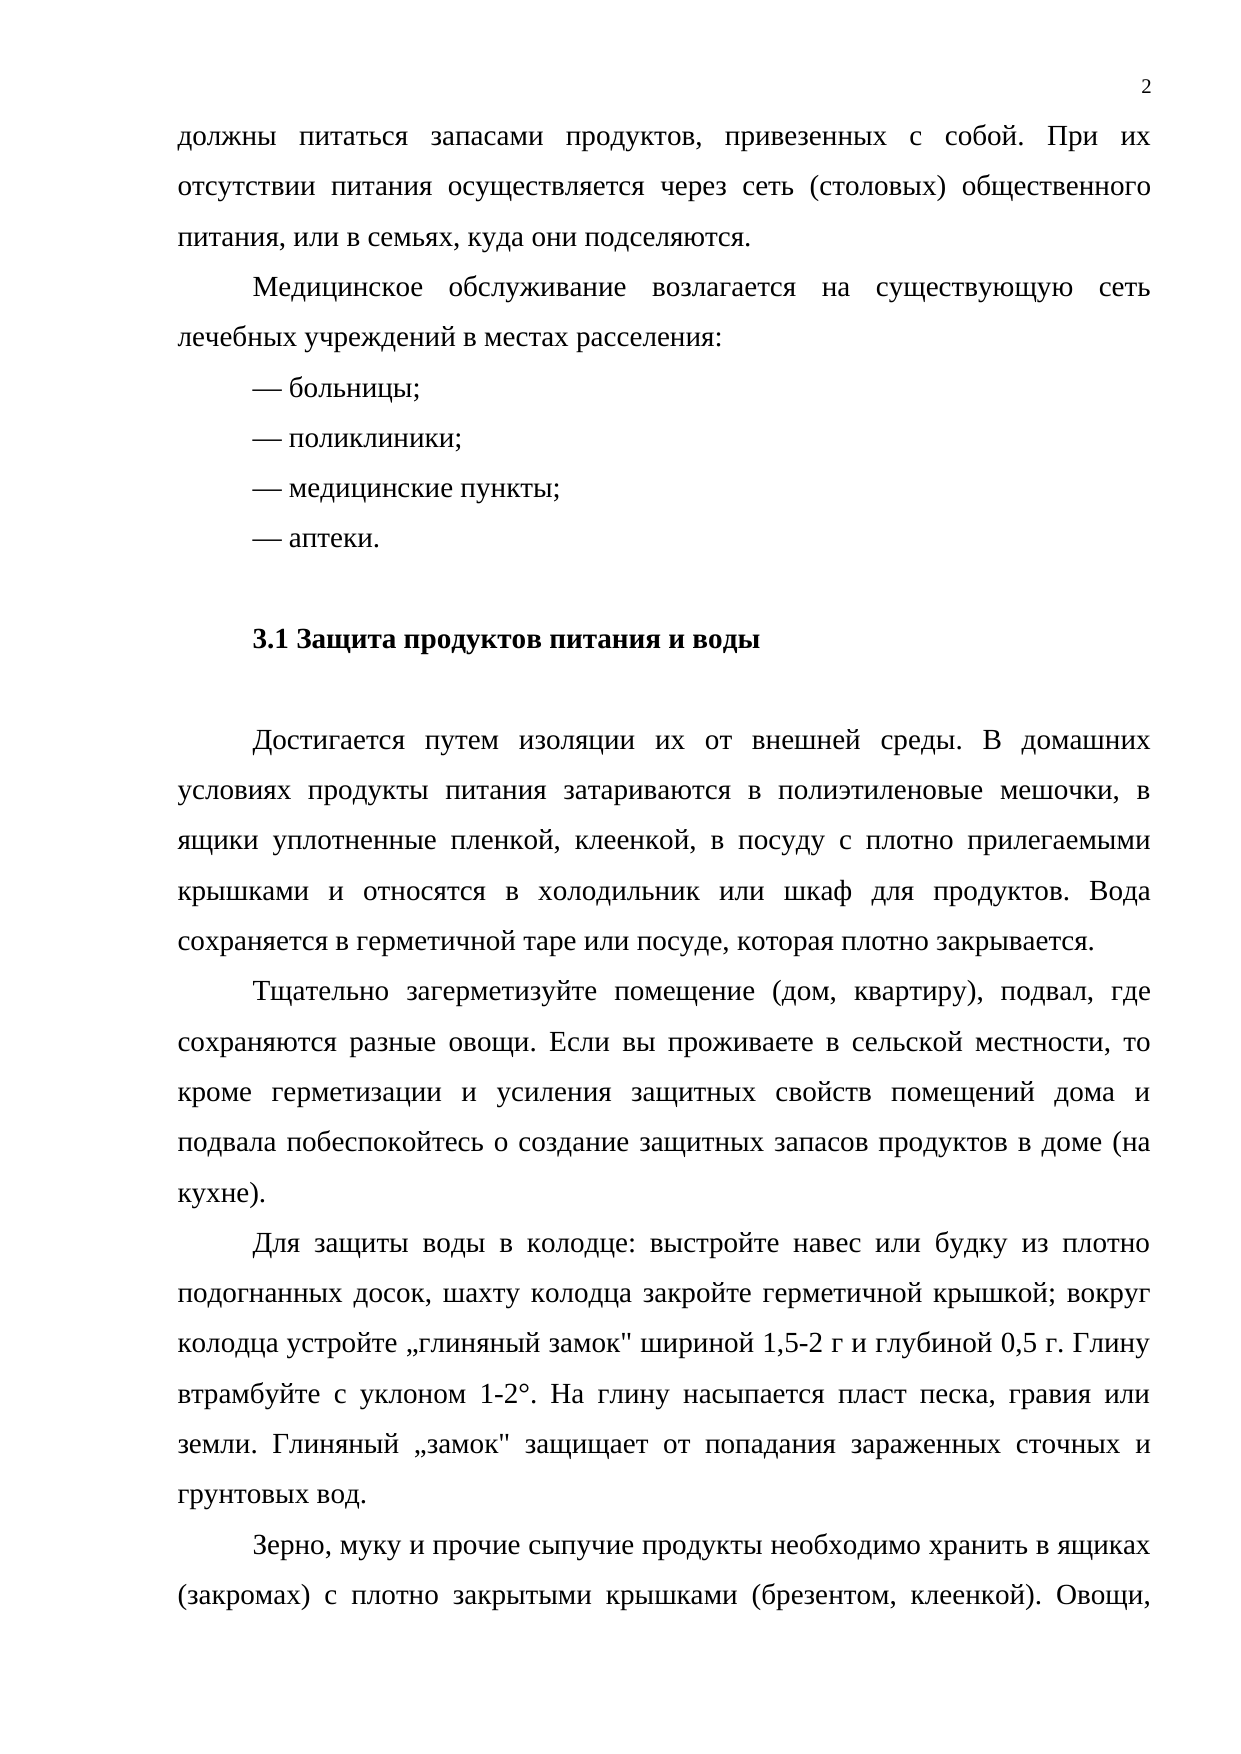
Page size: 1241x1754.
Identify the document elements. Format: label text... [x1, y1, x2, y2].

text — аптеки. [177, 521, 1152, 554]
text — медицинские пункты; [177, 470, 1152, 504]
text — больницы; [177, 370, 1152, 403]
text 3.1 Защита продуктов питания и воды [177, 621, 1152, 655]
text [177, 118, 1152, 252]
text Медицинское обслуживание возлагается на существующую сеть лечебных учреждений в местах расселения: [177, 269, 1152, 353]
text Тщательно загерметизуйте помещение (дом, квартиру), подвал, где сохраняются разные овощи. Если вы проживаете в сельской местности, то кроме герметизации и усиления защитных свойств помещений дома и подвала побеспокойтесь о создание защитных запасов продуктов в доме (на кухне). [177, 973, 1152, 1208]
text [177, 1527, 1152, 1611]
text Для защиты воды в колодце: выстройте навес или будку из плотно подогнанных досок, шахту колодца закройте герметичной крышкой; вокруг колодца устройте „глиняный замок" шириной 1,5-2 г и глубиной 0,5 г. Глину втрамбуйте с уклоном 1-2°. На глину насыпается пласт песка, гравия или земли. Глиняный „замок" защищает от попадания зараженных сточных и грунтовых вод. [177, 1225, 1152, 1510]
text — поликлиники; [177, 420, 1152, 453]
text Достигается путем изоляции их от внешней среды. В домашних условиях продукты питания затариваются в полиэтиленовые мешочки, в ящики уплотненные пленкой, клеенкой, в посуду с плотно прилегаемыми крышками и относятся в холодильник или шкаф для продуктов. Вода сохраняется в герметичной таре или посуде, которая плотно закрывается. [177, 722, 1152, 957]
